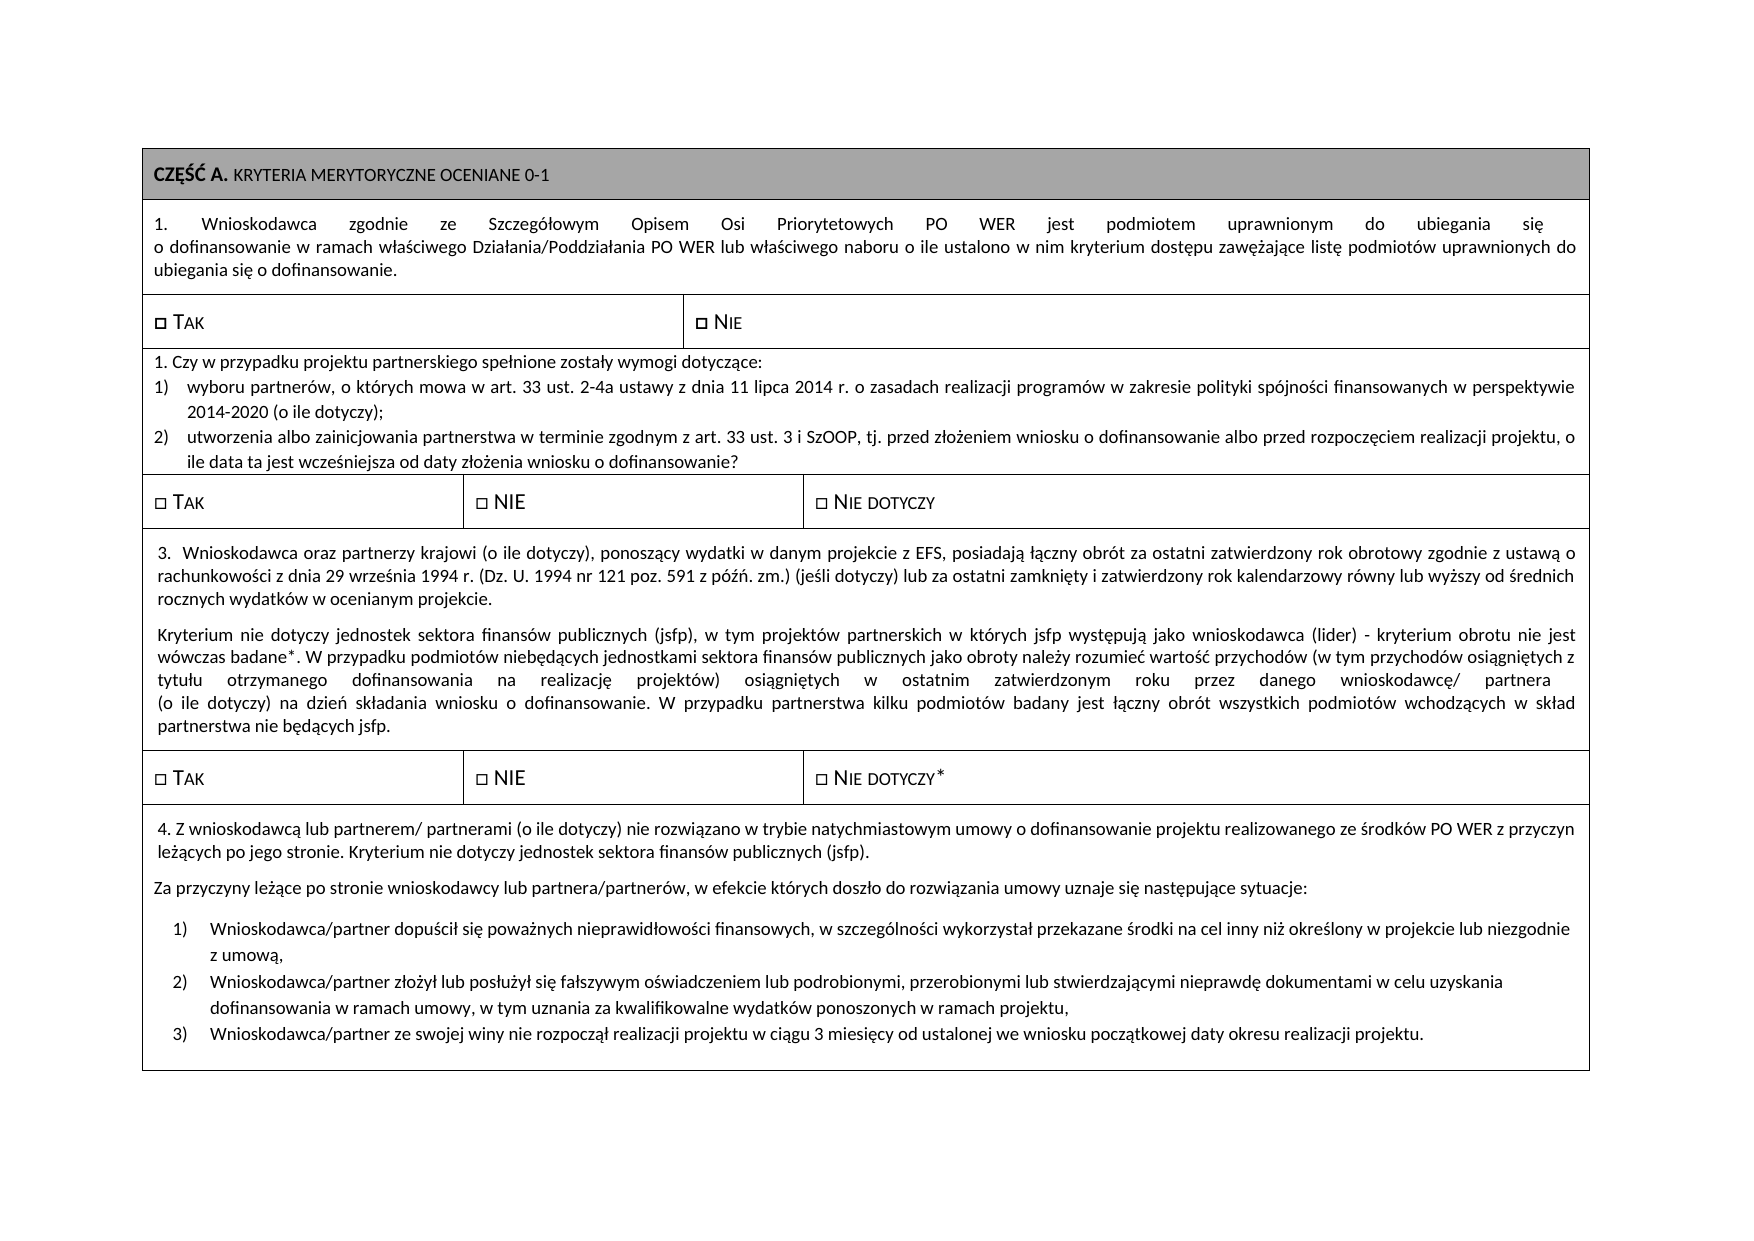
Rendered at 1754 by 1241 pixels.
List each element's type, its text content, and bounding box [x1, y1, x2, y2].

table_cell □ NIE [464, 475, 803, 528]
table_cell □ Tak [143, 751, 463, 804]
table_cell 3. Wnioskodawca oraz partnerzy krajowi (o ile dotyczy), ponoszący wydatki w danym projekcie z EFS, posiadają łączny obrót za ostatni zatwierdzony rok obrotowy zgodnie z ustawą o rachunkowości z dnia 29 września 1994 r. (Dz. U. 1994 nr 121 poz. 591 z późń. zm.) (jeśli dotyczy) lub za ostatni zamknięty i zatwierdzony rok kalendarzowy równy lub wyższy od średnich rocznych wydatków w ocenianym projekcie. Kryterium nie dotyczy jednostek sektora finansów publicznych (jsfp), w tym projektów partnerskich w których jsfp występują jako wnioskodawca (lider) - kryterium obrotu nie jest wówczas badane*. W przypadku podmiotów niebędących jednostkami sektora finansów publicznych jako obroty należy rozumieć wartość przychodów (w tym przychodów osiągniętych z tytułu otrzymanego dofinansowania na realizację projektów) osiągniętych w ostatnim zatwierdzonym roku przez danego wnioskodawcę/ partnera (o ile dotyczy) na dzień składania wniosku o dofinansowanie. W przypadku partnerstwa kilku podmiotów badany jest łączny obrót wszystkich podmiotów wchodzących w skład partnerstwa nie będących jsfp. [143, 529, 1589, 750]
table_cell □ Nie dotyczy* [804, 751, 1589, 804]
table_cell □ Nie [684, 295, 1589, 348]
table_cell □ NIE [464, 751, 803, 804]
table_cell 1. Wnioskodawca zgodnie ze Szczegółowym Opisem Osi Priorytetowych PO WER jest podmiotem uprawnionym do ubiegania się o dofinansowanie w ramach właściwego Działania/Poddziałania PO WER lub właściwego naboru o ile ustalono w nim kryterium dostępu zawężające listę podmiotów uprawnionych do ubiegania się o dofinansowanie. [143, 200, 1589, 294]
table_header CZĘŚĆ A. KRYTERIA MERYTORYCZNE OCENIANE 0-1 [143, 149, 1589, 199]
table_cell Czy w przypadku projektu partnerskiego spełnione zostały wymogi dotyczące: wyboru partnerów, o których mowa w art. 33 ust. 2-4a ustawy z dnia 11 lipca 2014 r. o zasadach realizacji programów w zakresie polityki spójności finansowanych w perspektywie 2014-2020 (o ile dotyczy); utworzenia albo zainicjowania partnerstwa w terminie zgodnym z art. 33 ust. 3 i SzOOP, tj. przed złożeniem wniosku o dofinansowanie albo przed rozpoczęciem realizacji projektu, o ile data ta jest wcześniejsza od daty złożenia wniosku o dofinansowanie? [143, 349, 1589, 474]
table_cell □ Nie dotyczy [804, 475, 1589, 528]
table_cell 4. Z wnioskodawcą lub partnerem/ partnerami (o ile dotyczy) nie rozwiązano w trybie natychmiastowym umowy o dofinansowanie projektu realizowanego ze środków PO WER z przyczyn leżących po jego stronie. Kryterium nie dotyczy jednostek sektora finansów publicznych (jsfp). Za przyczyny leżące po stronie wnioskodawcy lub partnera/partnerów, w efekcie których doszło do rozwiązania umowy uznaje się następujące sytuacje: Wnioskodawca/partner dopuścił się poważnych nieprawidłowości finansowych, w szczególności wykorzystał przekazane środki na cel inny niż określony w projekcie lub niezgodnie z umową, Wnioskodawca/partner złożył lub posłużył się fałszywym oświadczeniem lub podrobionymi, przerobionymi lub stwierdzającymi nieprawdę dokumentami w celu uzyskania dofinansowania w ramach umowy, w tym uznania za kwalifikowalne wydatków ponoszonych w ramach projektu, Wnioskodawca/partner ze swojej winy nie rozpoczął realizacji projektu w ciągu 3 miesięcy od ustalonej we wniosku początkowej daty okresu realizacji projektu. [143, 805, 1589, 1070]
table_cell □ Tak [143, 475, 463, 528]
table_cell □ Tak [143, 295, 683, 348]
